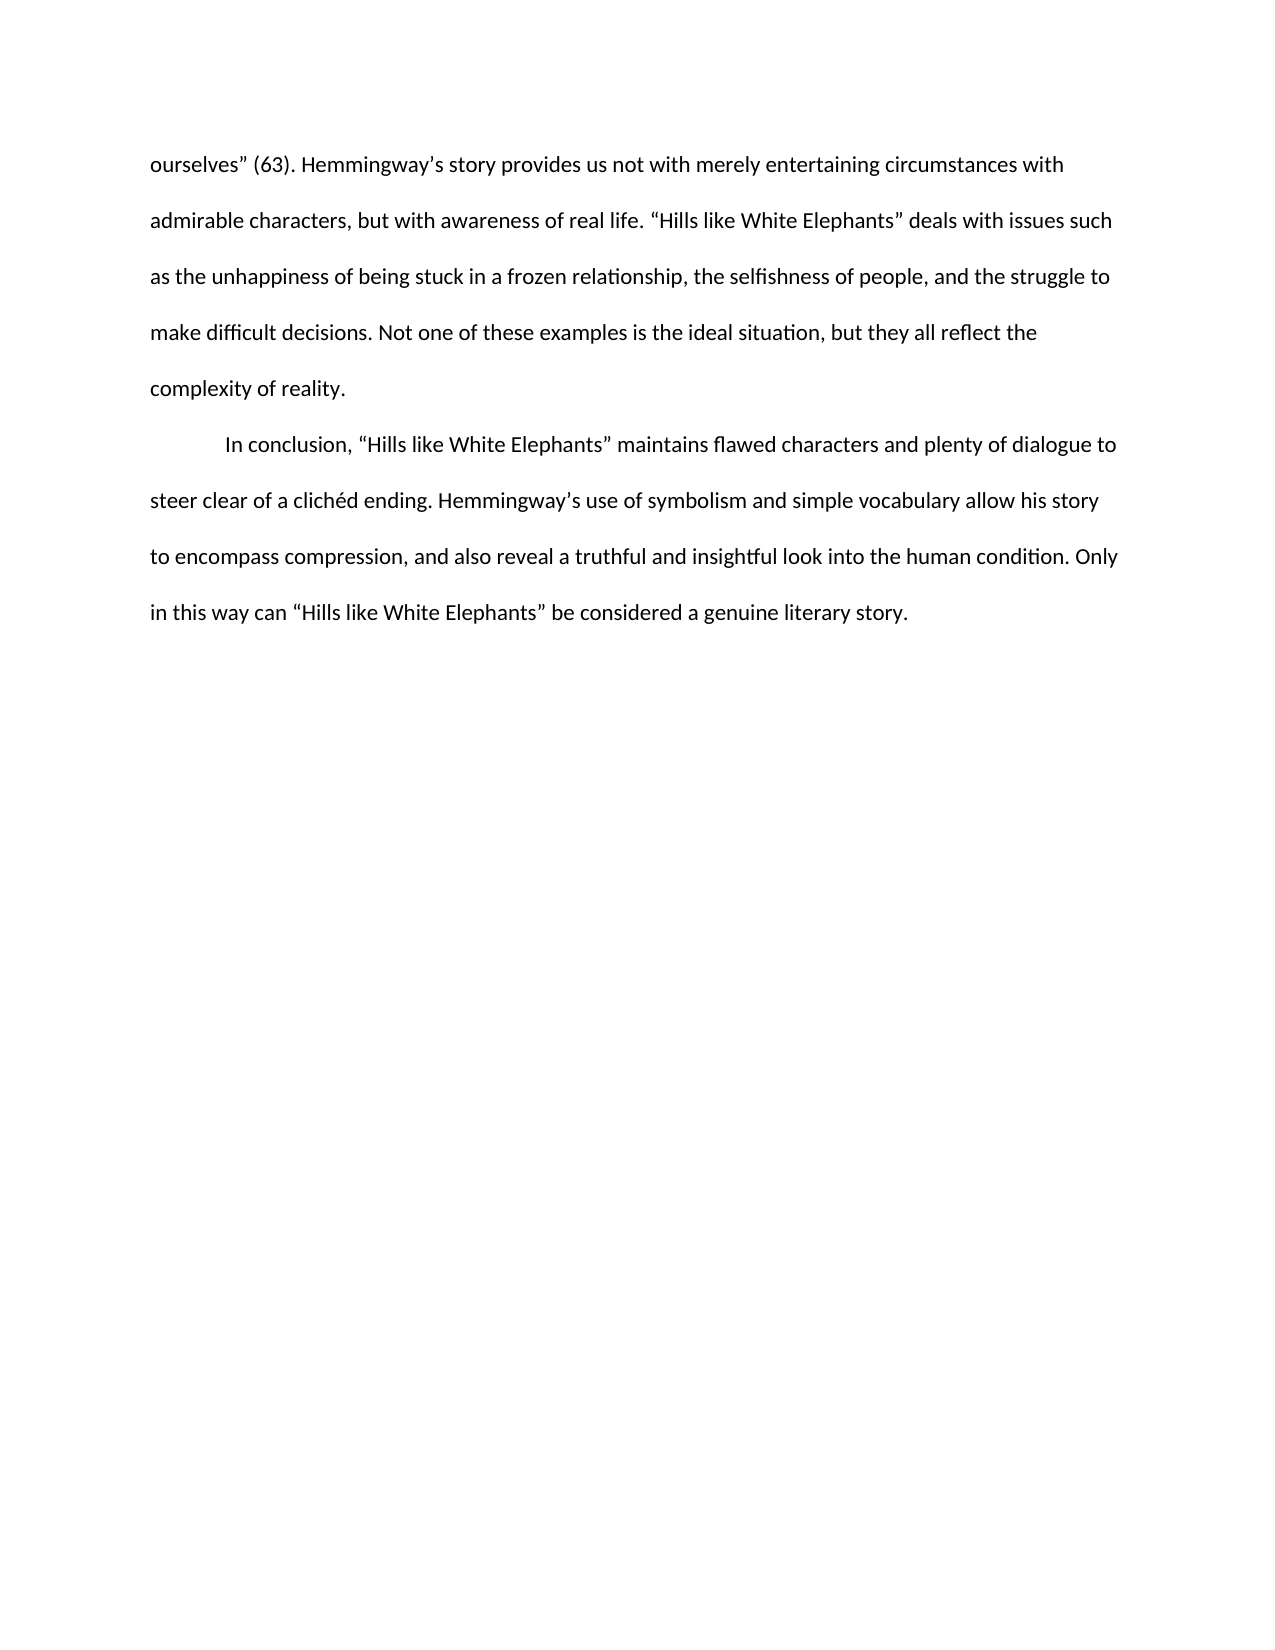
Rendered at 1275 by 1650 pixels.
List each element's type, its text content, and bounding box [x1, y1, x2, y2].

text In conclusion, “Hills like White Elephants” maintains flawed characters and plenty of dialogue to steer clear of a clichéd ending. Hemmingway’s use of symbolism and simple vocabulary allow his story to encompass compression, and also reveal a truthful and insightful look into the human condition. Only in this way can “Hills like White Elephants” be considered a genuine literary story. [150, 430, 1125, 626]
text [150, 150, 1125, 402]
